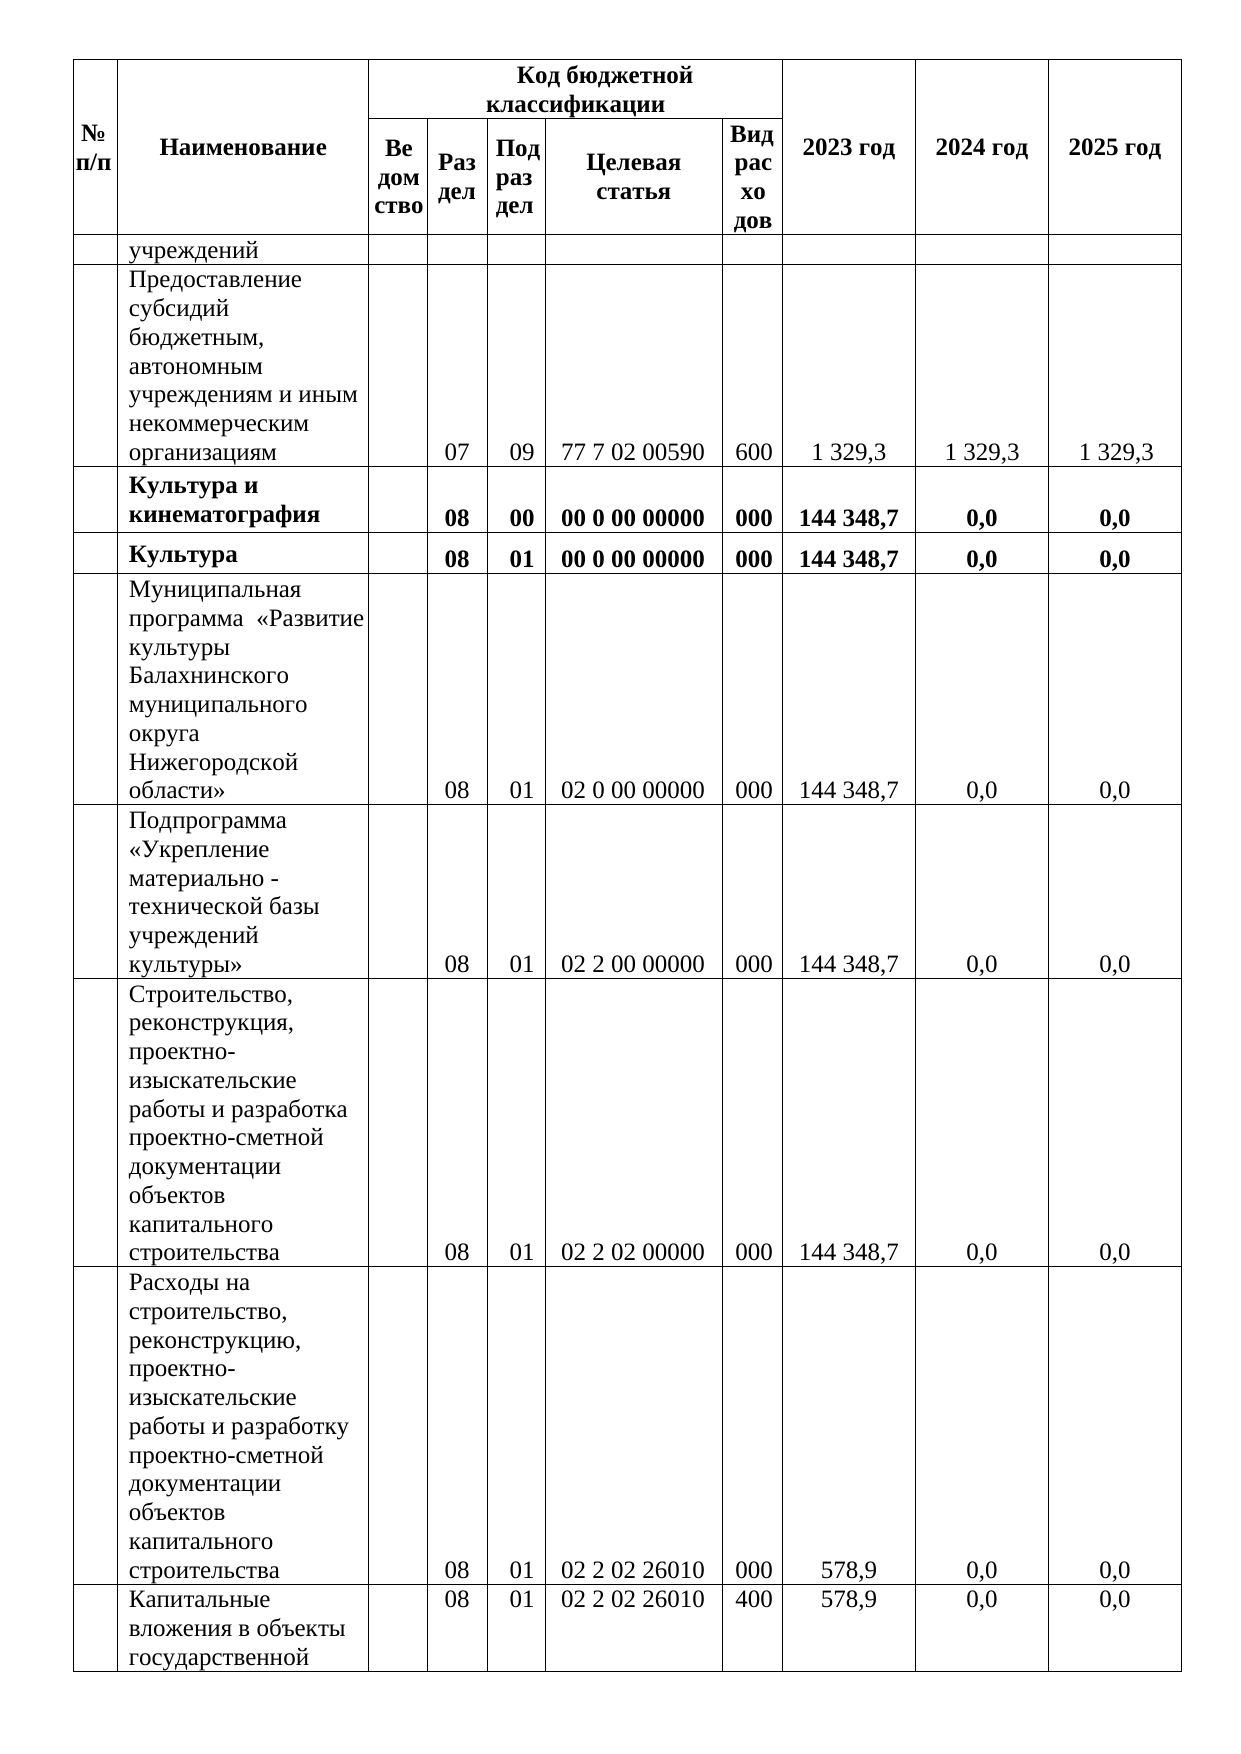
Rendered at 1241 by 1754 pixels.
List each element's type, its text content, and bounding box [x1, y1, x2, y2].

table_header № п/п [74, 60, 117, 234]
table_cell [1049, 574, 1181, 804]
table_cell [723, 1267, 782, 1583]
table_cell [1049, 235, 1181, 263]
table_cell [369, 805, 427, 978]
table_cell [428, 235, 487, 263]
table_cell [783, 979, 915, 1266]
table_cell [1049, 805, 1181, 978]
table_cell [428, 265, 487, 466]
table_header 2023 год [783, 60, 915, 234]
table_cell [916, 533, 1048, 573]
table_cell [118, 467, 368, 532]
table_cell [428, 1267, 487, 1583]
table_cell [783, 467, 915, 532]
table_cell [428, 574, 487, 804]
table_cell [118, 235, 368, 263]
table_header Код бюджетной классификации [369, 60, 782, 118]
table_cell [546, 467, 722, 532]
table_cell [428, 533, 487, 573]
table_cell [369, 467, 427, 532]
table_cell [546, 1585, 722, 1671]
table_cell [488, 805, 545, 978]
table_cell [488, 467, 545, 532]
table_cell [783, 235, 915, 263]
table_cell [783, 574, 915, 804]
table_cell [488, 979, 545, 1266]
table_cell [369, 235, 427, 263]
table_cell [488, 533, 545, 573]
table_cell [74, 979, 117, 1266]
table_cell Ве дом ство [369, 119, 427, 234]
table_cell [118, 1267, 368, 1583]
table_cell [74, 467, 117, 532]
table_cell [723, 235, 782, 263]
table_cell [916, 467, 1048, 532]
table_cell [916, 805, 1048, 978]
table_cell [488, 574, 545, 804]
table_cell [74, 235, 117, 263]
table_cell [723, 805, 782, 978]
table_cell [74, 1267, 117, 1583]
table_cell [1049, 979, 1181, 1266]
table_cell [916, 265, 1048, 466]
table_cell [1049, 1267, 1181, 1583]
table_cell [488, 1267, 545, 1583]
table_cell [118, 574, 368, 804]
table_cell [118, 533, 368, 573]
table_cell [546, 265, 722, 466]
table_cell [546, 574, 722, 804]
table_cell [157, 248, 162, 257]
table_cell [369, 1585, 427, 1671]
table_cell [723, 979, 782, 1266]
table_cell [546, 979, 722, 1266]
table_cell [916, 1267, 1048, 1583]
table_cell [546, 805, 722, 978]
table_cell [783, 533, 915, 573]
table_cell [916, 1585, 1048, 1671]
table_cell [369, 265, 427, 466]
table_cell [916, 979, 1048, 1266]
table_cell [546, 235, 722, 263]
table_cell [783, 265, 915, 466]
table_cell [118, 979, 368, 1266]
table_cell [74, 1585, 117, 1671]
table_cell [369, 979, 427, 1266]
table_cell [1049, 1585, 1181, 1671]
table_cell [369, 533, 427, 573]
table_cell Под раз дел [488, 119, 545, 234]
table_header Наименование [118, 60, 368, 234]
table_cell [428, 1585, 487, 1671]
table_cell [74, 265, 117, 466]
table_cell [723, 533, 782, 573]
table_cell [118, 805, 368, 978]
table_cell Раз дел [428, 119, 487, 234]
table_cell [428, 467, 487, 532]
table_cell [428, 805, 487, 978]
table_cell Вид рас хо дов [723, 119, 782, 234]
table_header 2025 год [1049, 60, 1181, 234]
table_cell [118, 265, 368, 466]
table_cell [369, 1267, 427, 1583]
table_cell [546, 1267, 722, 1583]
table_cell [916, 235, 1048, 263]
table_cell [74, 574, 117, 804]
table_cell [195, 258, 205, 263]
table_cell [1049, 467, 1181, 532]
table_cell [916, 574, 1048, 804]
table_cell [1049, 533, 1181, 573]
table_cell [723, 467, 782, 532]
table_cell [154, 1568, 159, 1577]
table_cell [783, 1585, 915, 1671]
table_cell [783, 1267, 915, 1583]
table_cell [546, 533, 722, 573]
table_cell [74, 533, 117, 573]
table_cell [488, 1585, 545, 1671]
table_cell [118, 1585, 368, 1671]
table_cell Целевая статья [546, 119, 722, 234]
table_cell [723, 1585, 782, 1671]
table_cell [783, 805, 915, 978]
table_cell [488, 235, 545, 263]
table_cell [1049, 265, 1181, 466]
table_header 2024 год [916, 60, 1048, 234]
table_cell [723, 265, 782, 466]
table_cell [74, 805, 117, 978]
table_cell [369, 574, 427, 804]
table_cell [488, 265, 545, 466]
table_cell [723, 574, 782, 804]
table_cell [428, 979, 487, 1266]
